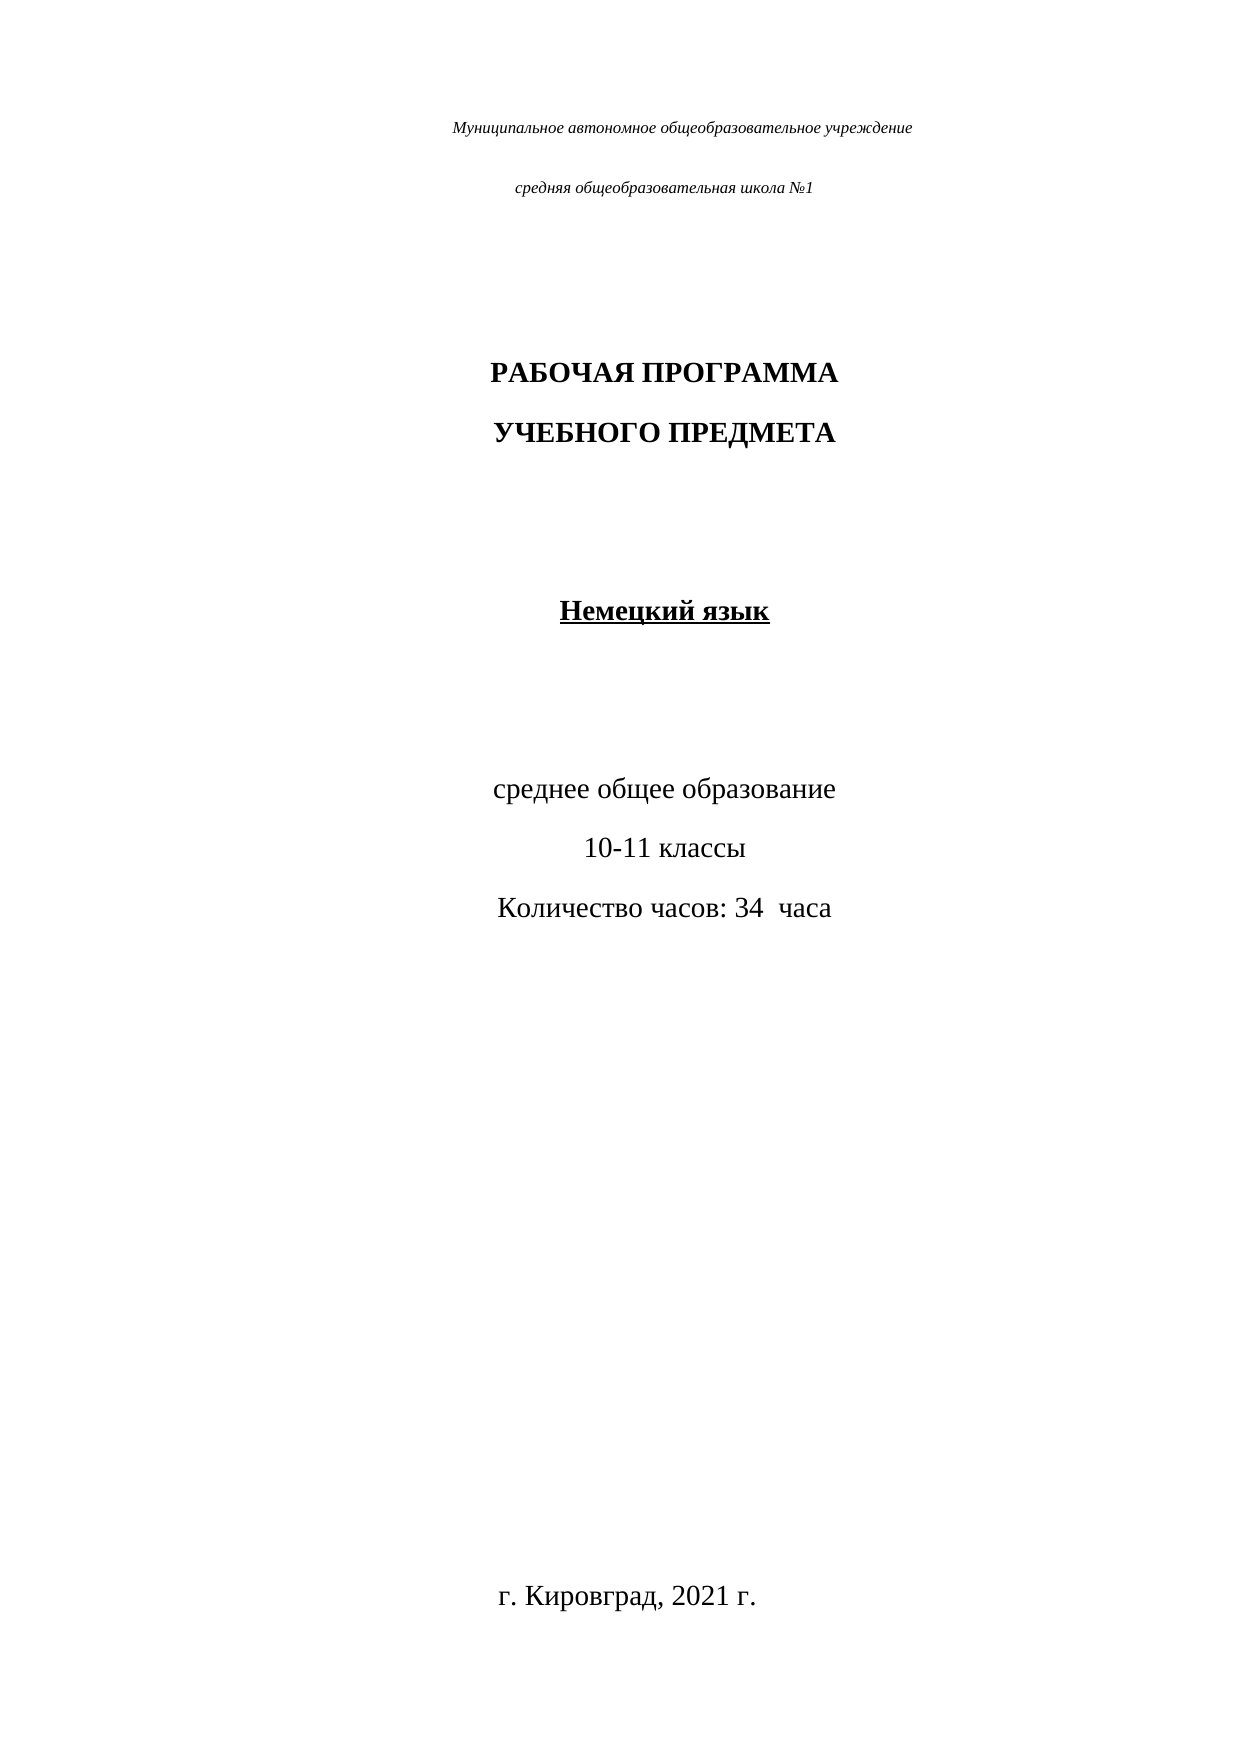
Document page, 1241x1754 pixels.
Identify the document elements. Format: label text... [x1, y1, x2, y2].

text учебного предмета [177, 415, 1152, 448]
text г. Кировград, 2021 г. [177, 1578, 1152, 1611]
text 10-11 классы [177, 831, 1152, 864]
text Количество часов: 34 часа [177, 890, 1152, 923]
text среднее общее образование [177, 771, 1152, 805]
text Муниципальное автономное общеобразовательное учреждение [177, 118, 1152, 152]
text Рабочая ПРОГРАММа [177, 356, 1152, 389]
text средняя общеобразовательная школа №1 [177, 177, 1152, 211]
text Немецкий язык [177, 593, 1152, 627]
